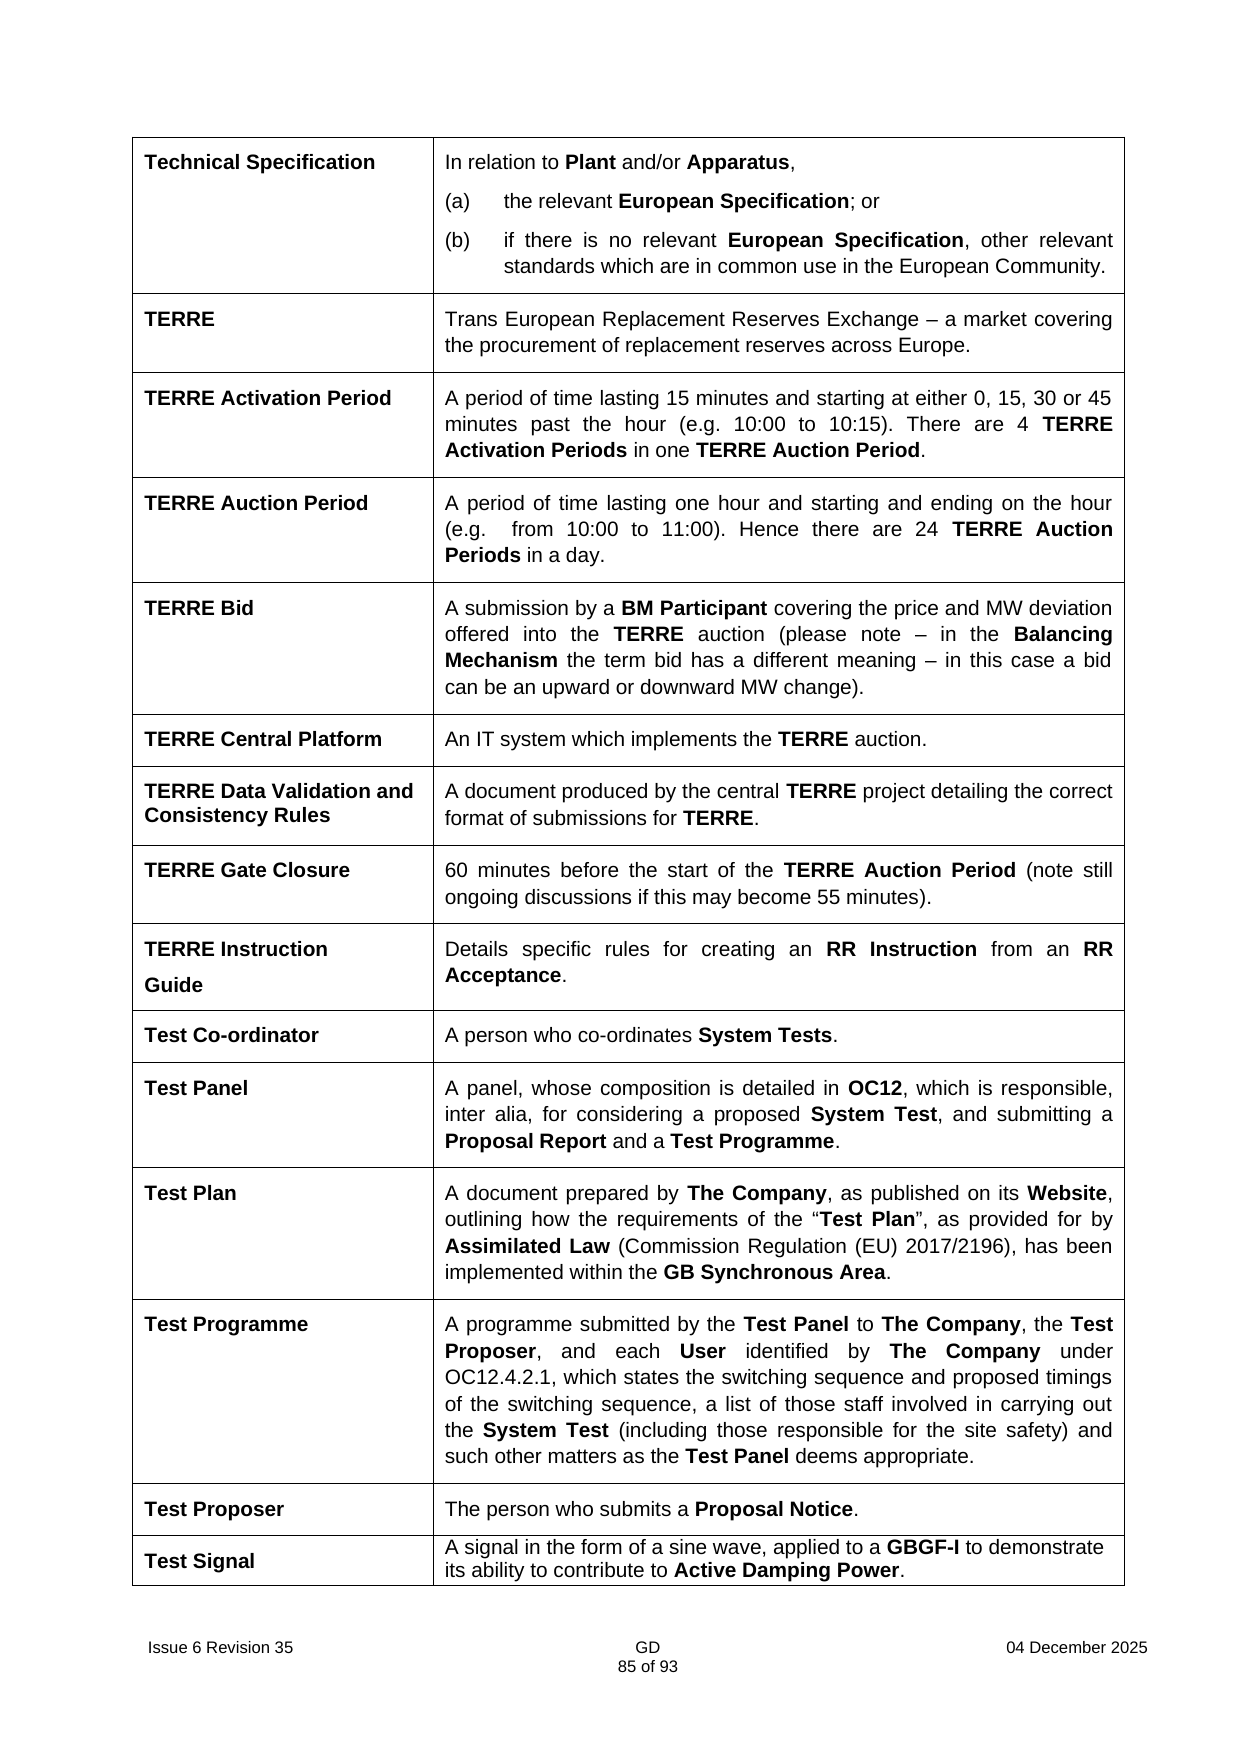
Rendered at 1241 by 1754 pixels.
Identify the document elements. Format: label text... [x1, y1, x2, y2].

table_cell 60 minutes before the start of the TERRE Auction Period (note still ongoing discussions if this may become 55 minutes). [434, 846, 1124, 923]
table_cell Test Programme [133, 1300, 433, 1483]
table_cell TERRE [133, 294, 433, 372]
table_cell A signal in the form of a sine wave, applied to a GBGF-I to demonstrate its ability to contribute to Active Damping Power. [434, 1536, 1124, 1585]
table_cell TERRE Central Platform [133, 715, 433, 766]
table_cell In relation to Plant and/or Apparatus, (a) the relevant European Specification; or (b) if there is no relevant European Specification, other relevant standards which are in common use in the European Community. [434, 138, 1124, 293]
table_cell A submission by a BM Participant covering the price and MW deviation offered into the TERRE auction (please note – in the Balancing Mechanism the term bid has a different meaning – in this case a bid can be an upward or downward MW change). [434, 583, 1124, 713]
table_cell Test Proposer [133, 1484, 433, 1535]
table_cell A person who co-ordinates System Tests. [434, 1011, 1124, 1062]
table_cell An IT system which implements the TERRE auction. [434, 715, 1124, 766]
table_cell Test Plan [133, 1168, 433, 1299]
table_cell A document prepared by The Company, as published on its Website, outlining how the requirements of the “Test Plan”, as provided for by Assimilated Law (Commission Regulation (EU) 2017/2196), has been implemented within the GB Synchronous Area. [434, 1168, 1124, 1299]
table_cell Technical Specification [133, 138, 433, 293]
table_cell TERRE Data Validation and Consistency Rules [133, 767, 433, 844]
table_cell TERRE Activation Period [133, 373, 433, 477]
table_cell Test Signal [133, 1536, 433, 1585]
table_cell A document produced by the central TERRE project detailing the correct format of submissions for TERRE. [434, 767, 1124, 844]
table_cell A panel, whose composition is detailed in OC12, which is responsible, inter alia, for considering a proposed System Test, and submitting a Proposal Report and a Test Programme. [434, 1063, 1124, 1167]
table_cell TERRE Gate Closure [133, 846, 433, 923]
table_cell A programme submitted by the Test Panel to The Company, the Test Proposer, and each User identified by The Company under OC12.4.2.1, which states the switching sequence and proposed timings of the switching sequence, a list of those staff involved in carrying out the System Test (including those responsible for the site safety) and such other matters as the Test Panel deems appropriate. [434, 1300, 1124, 1483]
table_cell TERRE Instruction Guide [133, 924, 433, 1010]
table_cell TERRE Auction Period [133, 478, 433, 582]
table_cell Details specific rules for creating an RR Instruction from an RR Acceptance. [434, 924, 1124, 1010]
table_cell Trans European Replacement Reserves Exchange – a market covering the procurement of replacement reserves across Europe. [434, 294, 1124, 372]
table_cell A period of time lasting 15 minutes and starting at either 0, 15, 30 or 45 minutes past the hour (e.g. 10:00 to 10:15). There are 4 TERRE Activation Periods in one TERRE Auction Period. [434, 373, 1124, 477]
table_cell The person who submits a Proposal Notice. [434, 1484, 1124, 1535]
table_cell TERRE Bid [133, 583, 433, 713]
table_cell A period of time lasting one hour and starting and ending on the hour (e.g. from 10:00 to 11:00). Hence there are 24 TERRE Auction Periods in a day. [434, 478, 1124, 582]
table_cell Test Panel [133, 1063, 433, 1167]
table_cell Test Co-ordinator [133, 1011, 433, 1062]
